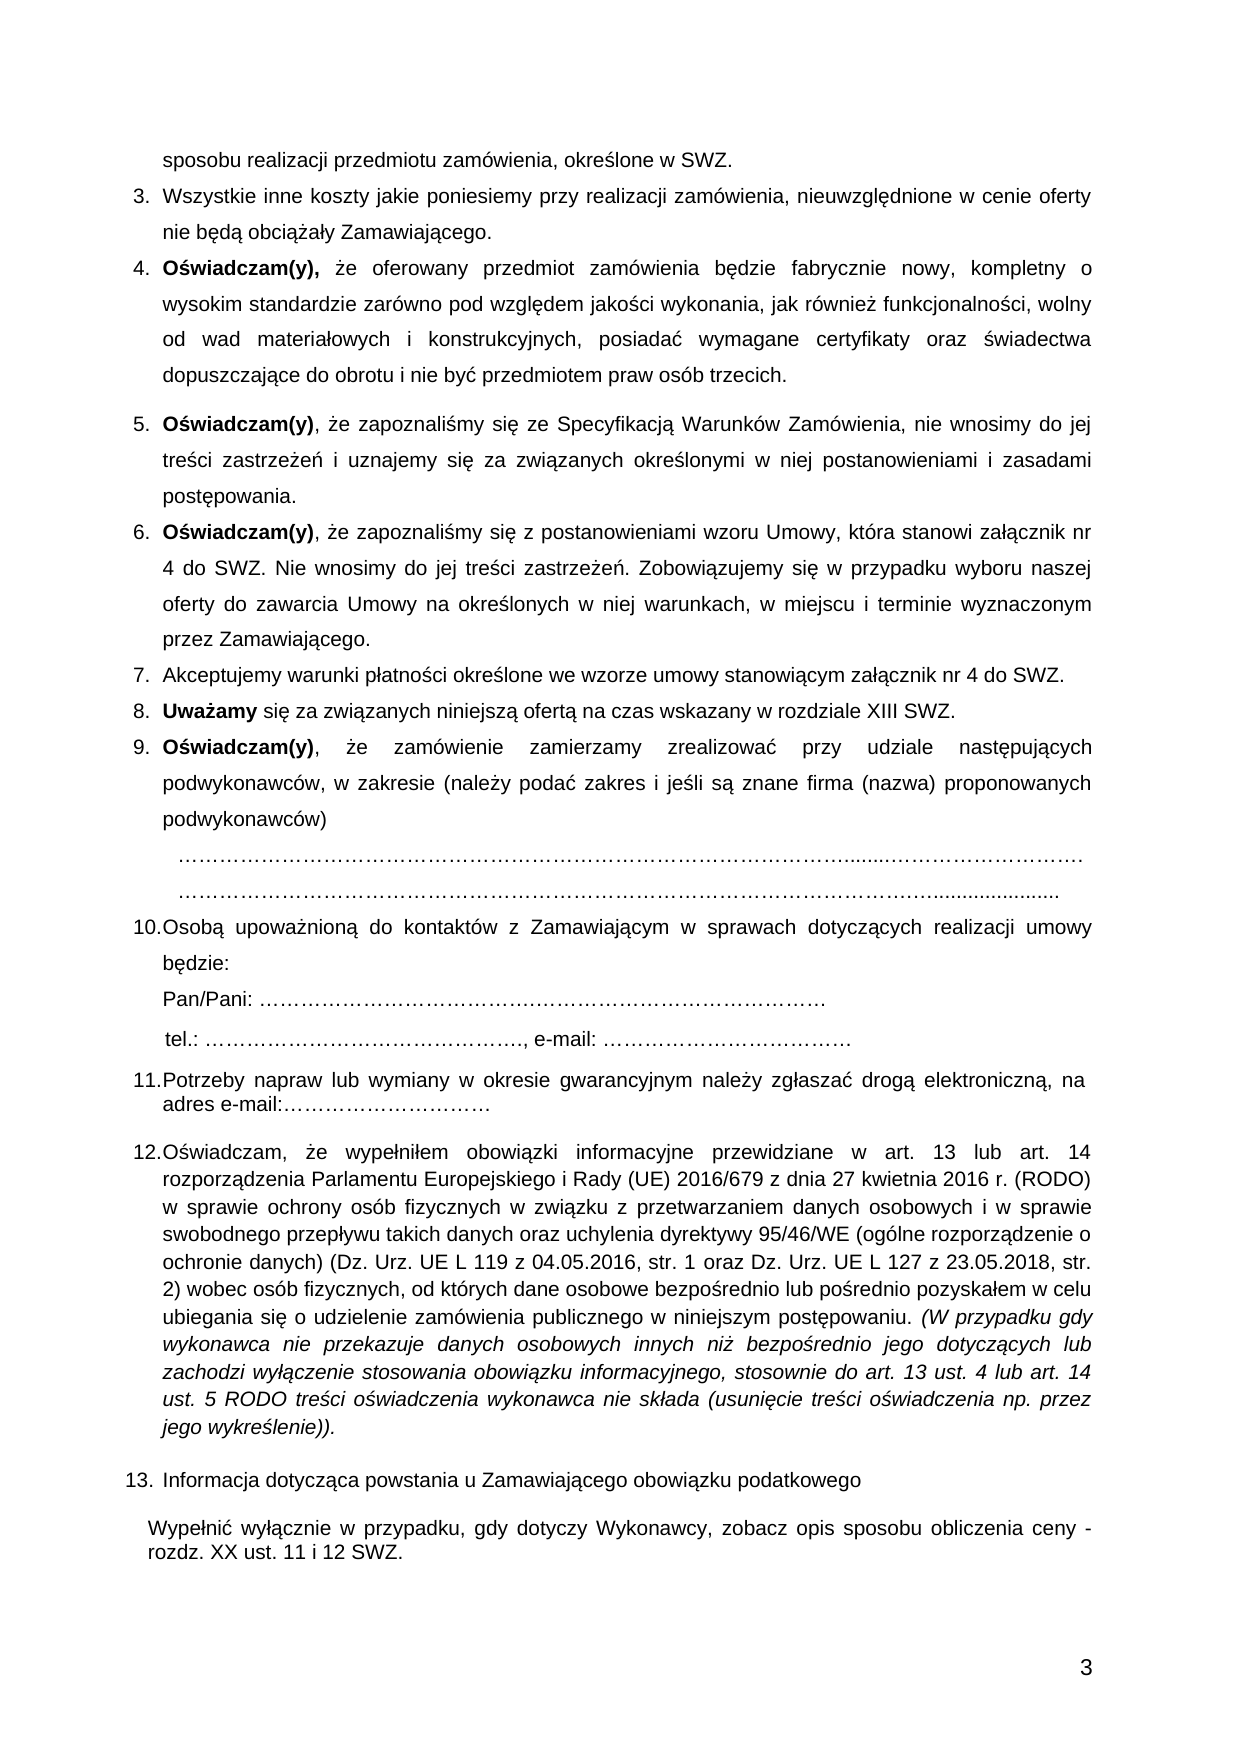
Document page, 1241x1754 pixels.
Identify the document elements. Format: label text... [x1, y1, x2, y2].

list Oświadczam(y), że zapoznaliśmy się ze Specyfikacją Warunków Zamówienia, nie wnosimy do jej treści zastrzeżeń i uznajemy się za związanych określonymi w niej postanowieniami i zasadami postępowania. [133, 412, 1093, 507]
list Potrzeby napraw lub wymiany w okresie gwarancyjnym należy zgłaszać drogą elektroniczną, na adres e-mail:………………………… [133, 1068, 1086, 1116]
list Oświadczam, że wypełniłem obowiązki informacyjne przewidziane w art. 13 lub art. 14 rozporządzenia Parlamentu Europejskiego i Rady (UE) 2016/679 z dnia 27 kwietnia 2016 r. (RODO) w sprawie ochrony osób fizycznych w związku z przetwarzaniem danych osobowych i w sprawie swobodnego przepływu takich danych oraz uchylenia dyrektywy 95/46/WE (ogólne rozporządzenie o ochronie danych) (Dz. Urz. UE L 119 z 04.05.2016, str. 1 oraz Dz. Urz. UE L 127 z 23.05.2018, str. 2) wobec osób fizycznych, od których dane osobowe bezpośrednio lub pośrednio pozyskałem w celu ubiegania się o udzielenie zamówienia publicznego w niniejszym postępowaniu. (W przypadku gdy wykonawca nie przekazuje danych osobowych innych niż bezpośrednio jego dotyczących lub zachodzi wyłączenie stosowania obowiązku informacyjnego, stosownie do art. 13 ust. 4 lub art. 14 ust. 5 RODO treści oświadczenia wykonawca nie składa (usunięcie treści oświadczenia np. przez jego wykreślenie)). [133, 1140, 1093, 1439]
text tel.: ………………………………………., e-mail: ……………………………… [148, 1027, 1086, 1051]
text Pan/Pani: ………………………………….…………………………………… [148, 987, 1086, 1011]
text ……………………………………………………………………………………........……………………….…………………………………………………………………………………………….…...................... [177, 843, 1093, 903]
list Osobą upoważnioną do kontaktów z Zamawiającym w sprawach dotyczących realizacji umowy będzie: [133, 915, 1093, 975]
list Uważamy się za związanych niniejszą ofertą na czas wskazany w rozdziale XIII SWZ. [133, 699, 1093, 723]
list Wszystkie inne koszty jakie poniesiemy przy realizacji zamówienia, nieuwzględnione w cenie oferty nie będą obciążały Zamawiającego. [133, 183, 1093, 243]
list Oświadczam(y), że zamówienie zamierzamy zrealizować przy udziale następujących podwykonawców, w zakresie (należy podać zakres i jeśli są znane firma (nazwa) proponowanych podwykonawców) [133, 735, 1093, 831]
list Oświadczam(y), że zapoznaliśmy się z postanowieniami wzoru Umowy, która stanowi załącznik nr 4 do SWZ. Nie wnosimy do jej treści zastrzeżeń. Zobowiązujemy się w przypadku wyboru naszej oferty do zawarcia Umowy na określonych w niej warunkach, w miejscu i terminie wyznaczonym przez Zamawiającego. [133, 519, 1093, 651]
list Akceptujemy warunki płatności określone we wzorze umowy stanowiącym załącznik nr 4 do SWZ. [133, 663, 1093, 687]
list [133, 148, 1093, 172]
list Informacja dotycząca powstania u Zamawiającego obowiązku podatkowego [125, 1468, 1093, 1492]
list Oświadczam(y), że oferowany przedmiot zamówienia będzie fabrycznie nowy, kompletny o wysokim standardzie zarówno pod względem jakości wykonania, jak również funkcjonalności, wolny od wad materiałowych i konstrukcyjnych, posiadać wymagane certyfikaty oraz świadectwa dopuszczające do obrotu i nie być przedmiotem praw osób trzecich. [133, 255, 1093, 387]
text Wypełnić wyłącznie w przypadku, gdy dotyczy Wykonawcy, zobacz opis sposobu obliczenia ceny - rozdz. XX ust. 11 i 12 SWZ. [148, 1516, 1093, 1564]
